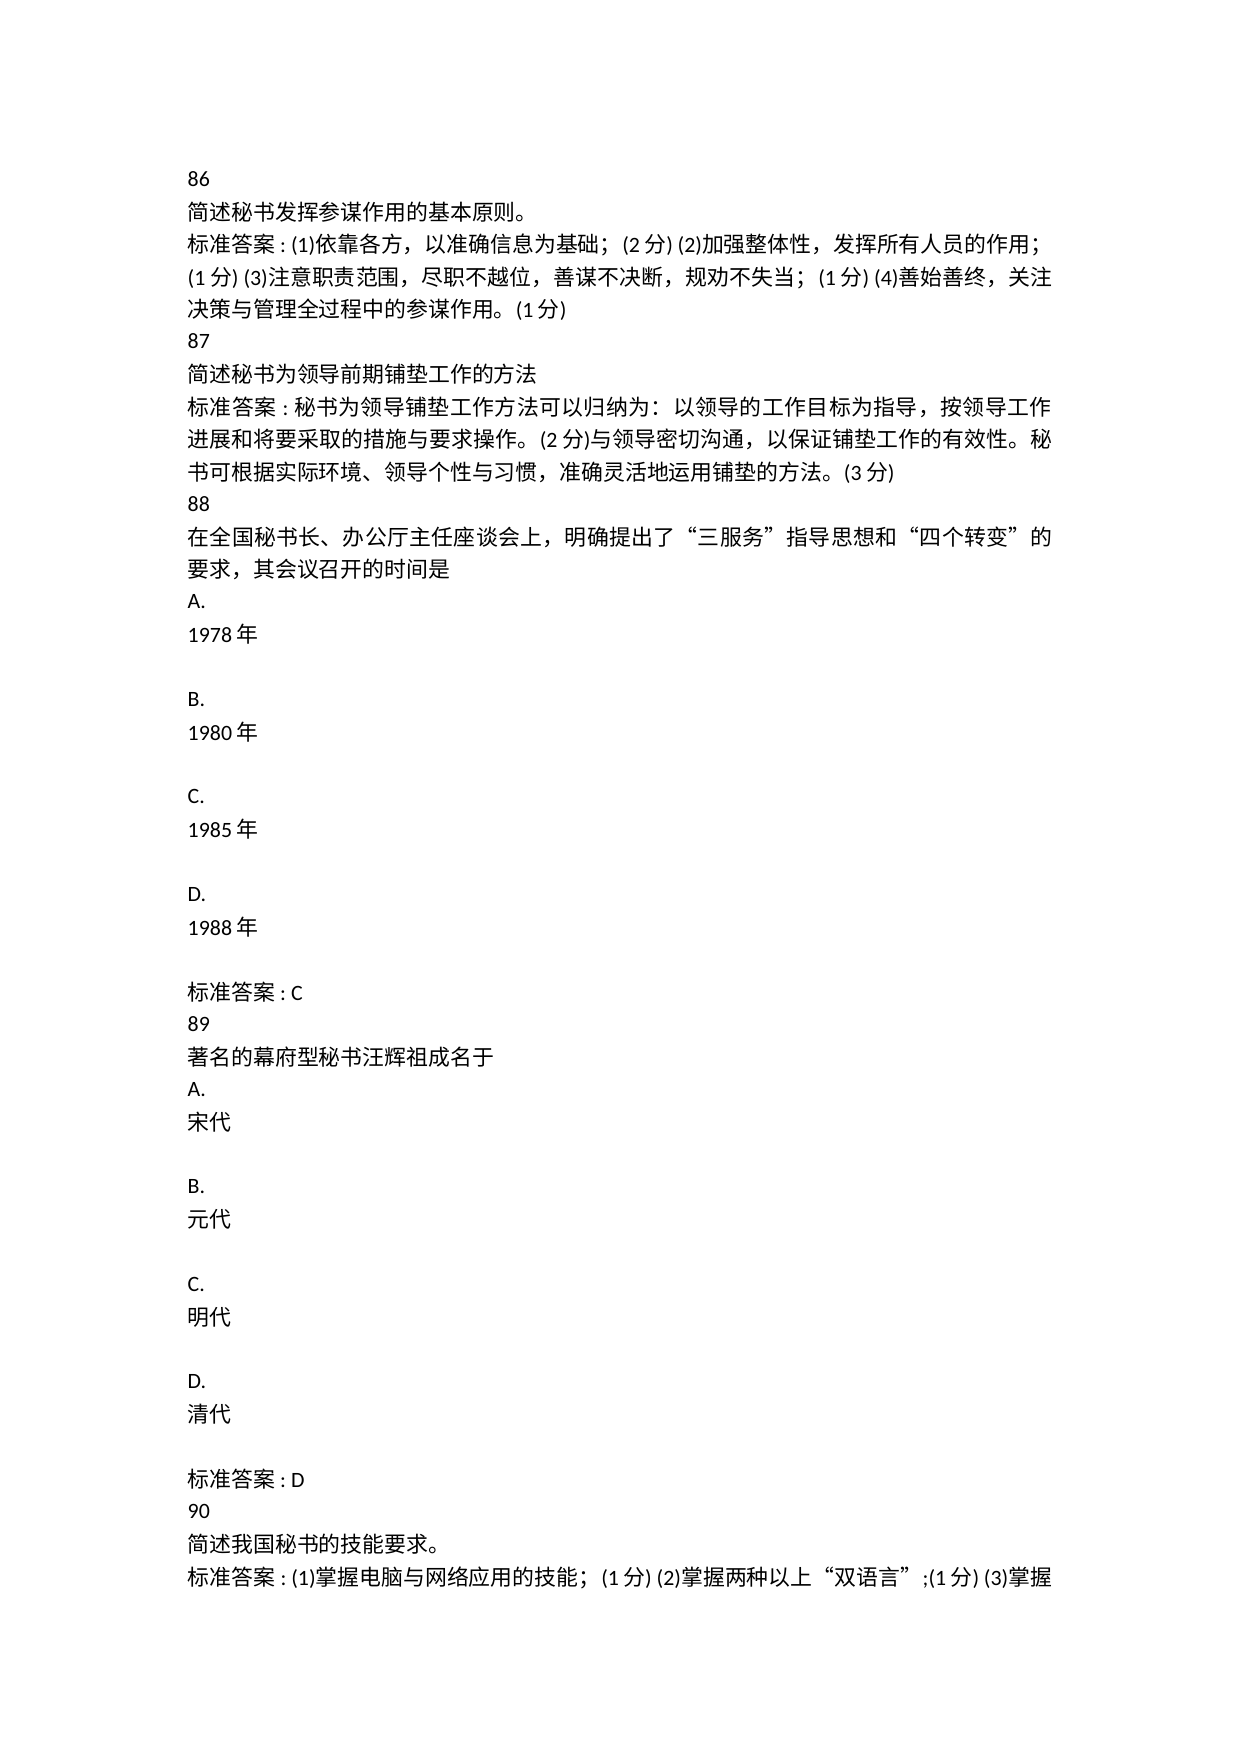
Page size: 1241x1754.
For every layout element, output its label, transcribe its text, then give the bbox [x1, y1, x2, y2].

text A. [187, 1072, 1053, 1104]
text 1985年 [187, 812, 1053, 844]
text 90 [187, 1494, 1053, 1527]
text 宋代 [187, 1104, 1053, 1137]
text 88 [187, 487, 1053, 519]
text 标准答案 : C [187, 974, 1053, 1007]
text D. [187, 877, 1053, 909]
text 86 [187, 162, 1053, 194]
text 明代 [187, 1299, 1053, 1332]
text 简述我国秘书的技能要求。 [187, 1527, 1053, 1559]
text C. [187, 1267, 1053, 1299]
text B. [187, 1169, 1053, 1202]
text C. [187, 779, 1053, 812]
text D. [187, 1364, 1053, 1397]
text 简述秘书为领导前期铺垫工作的方法 [187, 357, 1053, 389]
text 标准答案 : D [187, 1462, 1053, 1494]
text 著名的幕府型秘书汪辉祖成名于 [187, 1039, 1053, 1072]
text 清代 [187, 1397, 1053, 1429]
text 1988年 [187, 909, 1053, 942]
text 1980年 [187, 714, 1053, 747]
text 87 [187, 324, 1053, 357]
text 标准答案 : 秘书为领导铺垫工作方法可以归纳为：以领导的工作目标为指导，按领导工作进展和将要采取的措施与要求操作。(2分)与领导密切沟通，以保证铺垫工作的有效性。秘书可根据实际环境、领导个性与习惯，准确灵活地运用铺垫的方法。(3分) [187, 389, 1053, 487]
text 标准答案 : (1)依靠各方，以准确信息为基础；(2分) (2)加强整体性，发挥所有人员的作用；(1分) (3)注意职责范围，尽职不越位，善谋不决断，规劝不失当；(1分) (4)善始善终，关注决策与管理全过程中的参谋作用。(1分) [187, 227, 1053, 324]
text 89 [187, 1007, 1053, 1039]
text 简述秘书发挥参谋作用的基本原则。 [187, 194, 1053, 227]
text 1978年 [187, 617, 1053, 649]
text A. [187, 584, 1053, 617]
text 元代 [187, 1202, 1053, 1234]
text 在全国秘书长、办公厅主任座谈会上，明确提出了“三服务”指导思想和“四个转变”的要求，其会议召开的时间是 [187, 519, 1053, 584]
text B. [187, 682, 1053, 714]
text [187, 1559, 1053, 1592]
